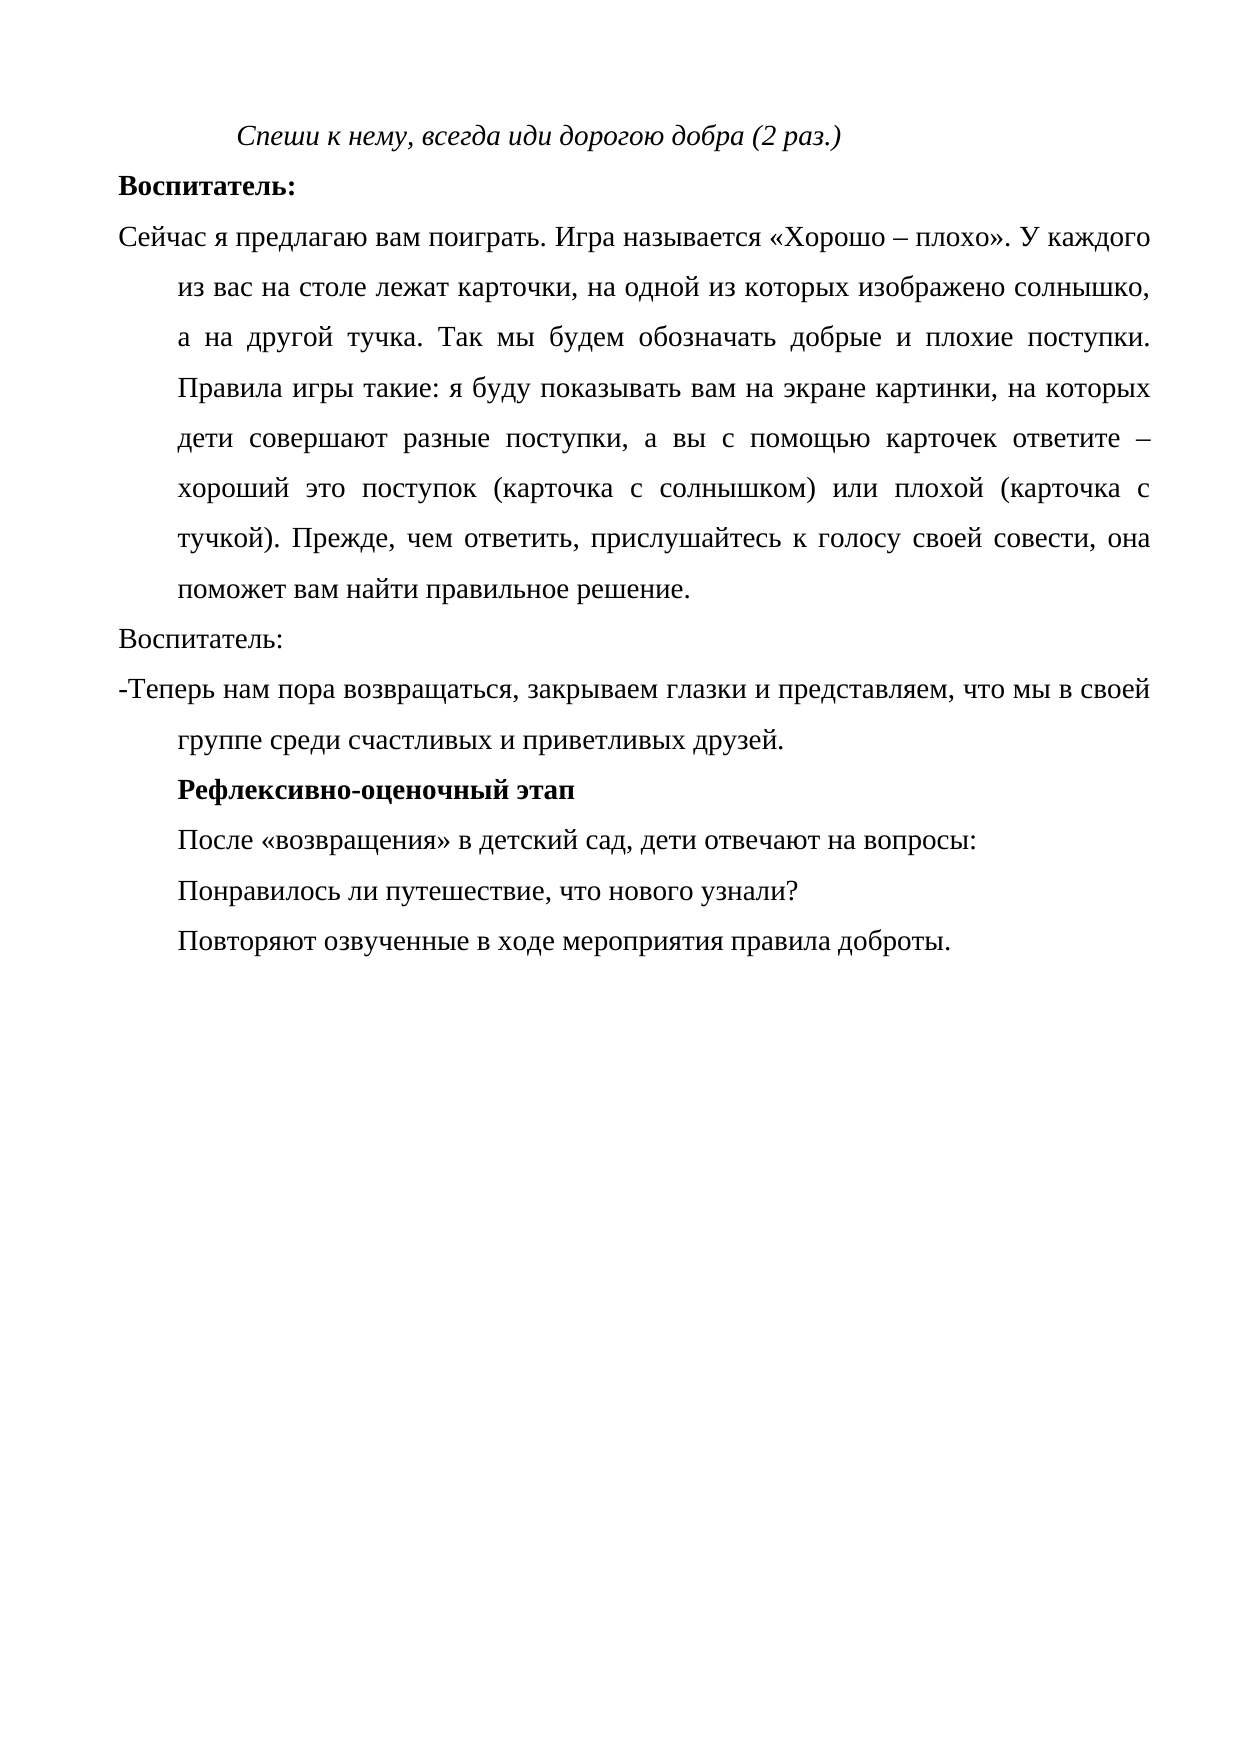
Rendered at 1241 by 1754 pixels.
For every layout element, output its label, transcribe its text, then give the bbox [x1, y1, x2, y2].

text После «возвращения» в детский сад, дети отвечают на вопросы: [177, 822, 1133, 856]
text Воспитатель: [118, 621, 1152, 655]
text Воспитатель: [118, 168, 1152, 202]
text Повторяют озвученные в ходе мероприятия правила доброты. [177, 923, 1152, 957]
text Сейчас я предлагаю вам поиграть. Игра называется «Хорошо – плохо». У каждого из вас на столе лежат карточки, на одной из которых изображено солнышко, а на другой тучка. Так мы будем обозначать добрые и плохие поступки. Правила игры такие: я буду показывать вам на экране картинки, на которых дети совершают разные поступки, а вы с помощью карточек ответите – хороший это поступок (карточка с солнышком) или плохой (карточка с тучкой). Прежде, чем ответить, прислушайтесь к голосу своей совести, она поможет вам найти правильное решение. [118, 219, 1152, 604]
text Рефлексивно-оценочный этап [177, 772, 1133, 806]
text -Теперь нам пора возвращаться, закрываем глазки и представляем, что мы в своей группе среди счастливых и приветливых друзей. [118, 672, 1152, 755]
text Спеши к нему, всегда иди дорогою добра (2 раз.) [177, 118, 1152, 152]
text Понравилось ли путешествие, что нового узнали? [177, 873, 1152, 906]
